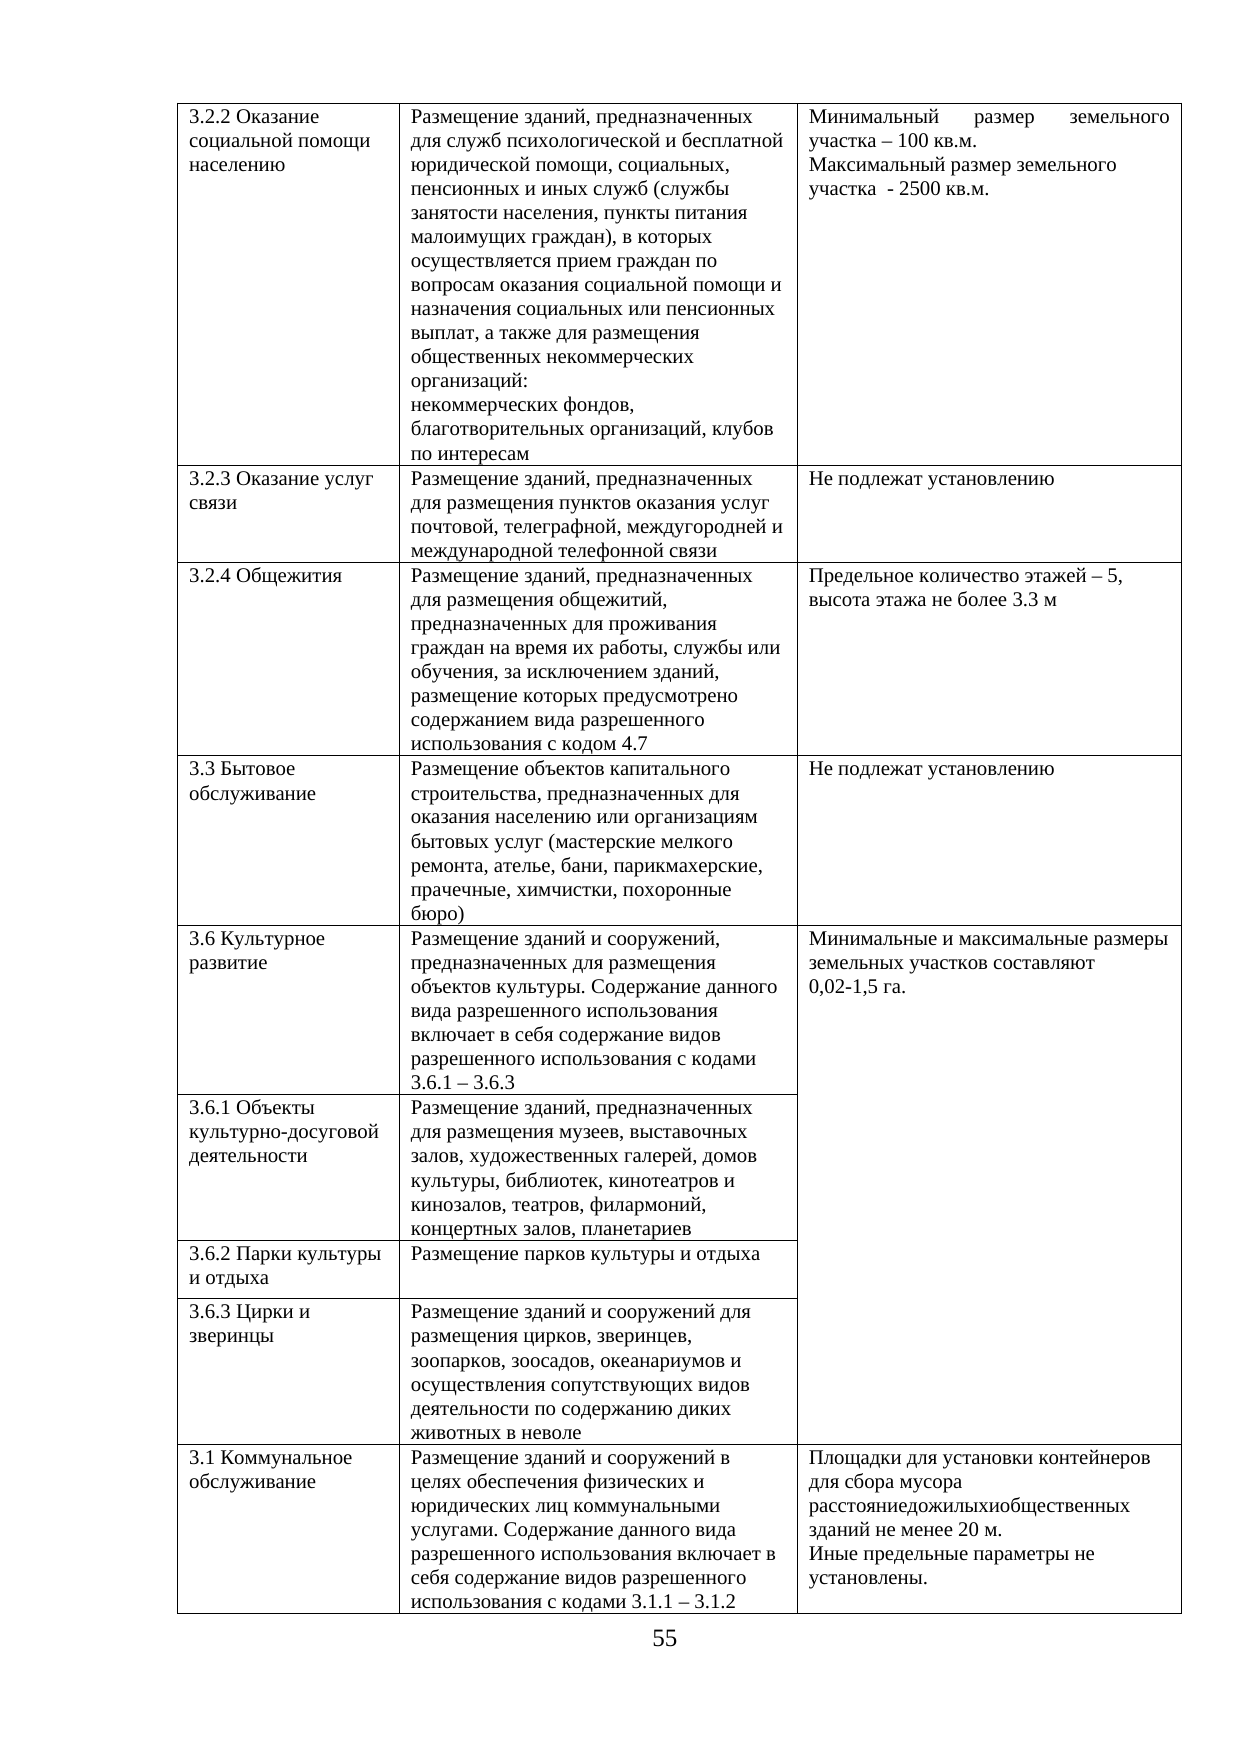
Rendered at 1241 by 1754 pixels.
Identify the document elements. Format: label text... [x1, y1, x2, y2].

table_cell 3.2.3 Оказание услуг связи [178, 466, 399, 562]
table_cell 3.1 Коммунальное обслуживание [178, 1445, 399, 1613]
table_cell 3.6.3 Цирки и зверинцы [178, 1299, 399, 1444]
table_cell Размещение зданий, предназначенных для размещения пунктов оказания услуг почтовой, телеграфной, междугородней и международной телефонной связи [400, 466, 797, 562]
table_cell Не подлежат установлению [798, 756, 1181, 925]
table_cell Размещение зданий и сооружений, предназначенных для размещения объектов культуры. Содержание данного вида разрешенного использования включает в себя содержание видов разрешенного использования с кодами 3.6.1 – 3.6.3 [400, 926, 797, 1094]
table_cell 3.6 Культурное развитие [178, 926, 399, 1094]
table_cell 3.6.1 Объекты культурно-досуговой деятельности [178, 1095, 399, 1240]
table_cell Площадки для установки контейнеров для сбора мусора расстояниедожилыхиобщественных зданий не менее . Иные предельные параметры не установлены. [798, 1445, 1181, 1613]
table_cell Размещение зданий и сооружений в целях обеспечения физических и юридических лиц коммунальными услугами. Содержание данного вида разрешенного использования включает в себя содержание видов разрешенного использования с кодами 3.1.1 – 3.1.2 [400, 1445, 797, 1613]
table_cell Размещение зданий, предназначенных для размещения музеев, выставочных залов, художественных галерей, домов культуры, библиотек, кинотеатров и кинозалов, театров, филармоний, концертных залов, планетариев [400, 1095, 797, 1240]
table_cell 3.2.2 Оказание социальной помощи населению [178, 104, 399, 464]
table_cell Размещение парков культуры и отдыха [400, 1241, 797, 1298]
table_cell Размещение зданий, предназначенных для размещения общежитий, предназначенных для проживания граждан на время их работы, службы или обучения, за исключением зданий, размещение которых предусмотрено содержанием вида разрешенного использования с кодом 4.7 [400, 563, 797, 755]
table_cell 3.3 Бытовое обслуживание [178, 756, 399, 925]
table_cell 3.2.4 Общежития [178, 563, 399, 755]
table_cell Минимальные и максимальные размеры земельных участков составляют 0,02-. [798, 926, 1181, 1444]
table_cell Минимальный размер земельного участка – 100 кв.м. Максимальный размер земельного участка - 2500 кв.м. [798, 104, 1181, 464]
table_cell Размещение объектов капитального строительства, предназначенных для оказания населению или организациям бытовых услуг (мастерские мелкого ремонта, ателье, бани, парикмахерские, прачечные, химчистки, похоронные бюро) [400, 756, 797, 925]
table_cell Предельное количество этажей – 5, высота этажа не более [798, 563, 1181, 755]
table_cell Размещение зданий, предназначенных для служб психологической и бесплатной юридической помощи, социальных, пенсионных и иных служб (службы занятости населения, пункты питания малоимущих граждан), в которых осуществляется прием граждан по вопросам оказания социальной помощи и назначения социальных или пенсионных выплат, а также для размещения общественных некоммерческих организаций: некоммерческих фондов, благотворительных организаций, клубов по интересам [400, 104, 797, 464]
table_cell 3.6.2 Парки культуры и отдыха [178, 1241, 399, 1298]
table_cell Размещение зданий и сооружений для размещения цирков, зверинцев, зоопарков, зоосадов, океанариумов и осуществления сопутствующих видов деятельности по содержанию диких животных в неволе [400, 1299, 797, 1444]
table_cell Не подлежат установлению [798, 466, 1181, 562]
